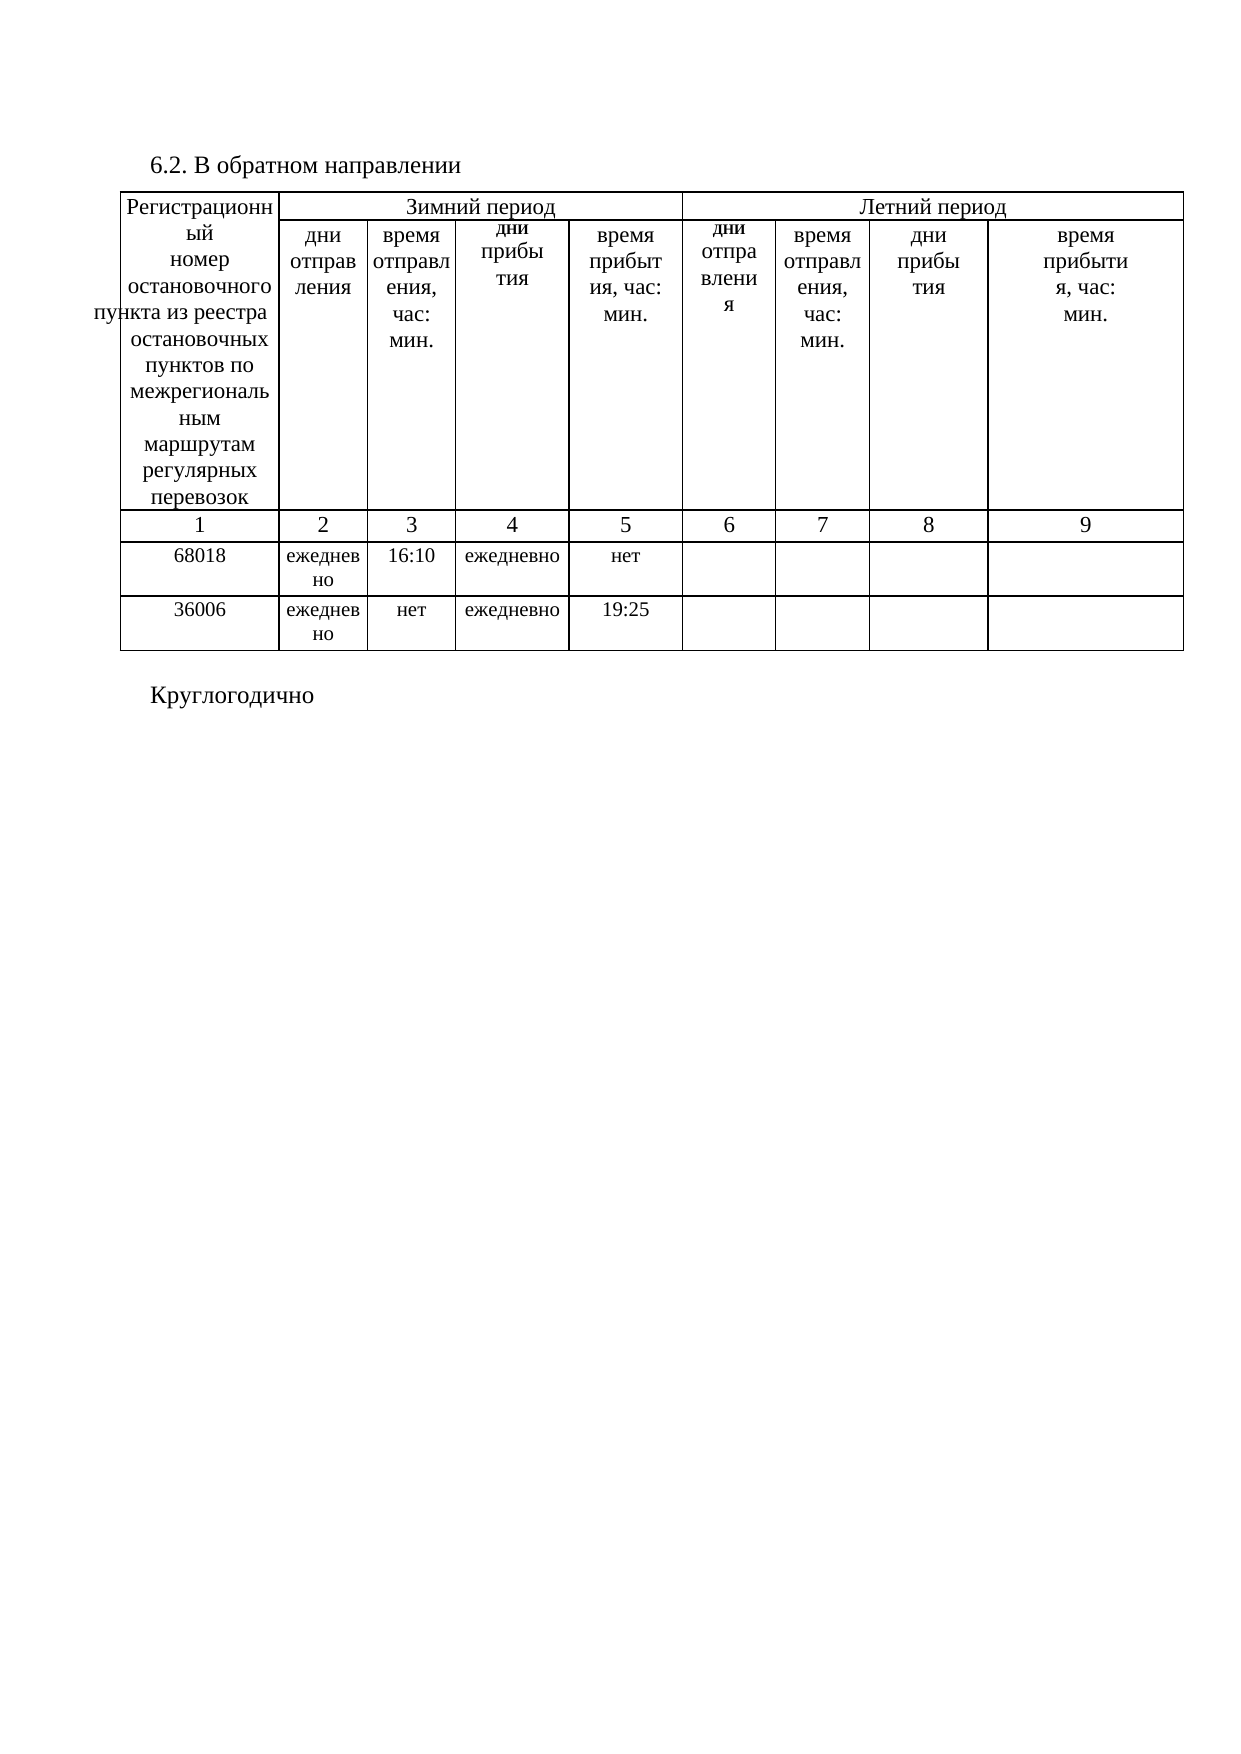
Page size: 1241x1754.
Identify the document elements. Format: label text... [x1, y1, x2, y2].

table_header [121, 193, 278, 509]
table_cell 6 [683, 511, 775, 541]
table_cell 19:25 [570, 597, 682, 650]
table_cell время отправл ения, час: мин. [776, 221, 869, 509]
table_header Зимний период [280, 193, 682, 219]
table_cell дни прибы тия [870, 221, 987, 509]
table_cell ежедневно [280, 597, 367, 650]
table_cell 36006 [121, 597, 278, 650]
table_cell [776, 597, 869, 650]
table_cell [870, 543, 987, 595]
table_cell 2 [280, 511, 367, 541]
table_cell дни отправ ления [280, 221, 367, 509]
table_cell 3 [368, 511, 455, 541]
table_cell 68018 [121, 543, 278, 595]
table_cell время прибыт ия, час: мин. [570, 221, 682, 509]
table_cell [870, 597, 987, 650]
table_cell ежедневно [456, 543, 568, 595]
table_cell 8 [870, 511, 987, 541]
table_cell ежедневно [280, 543, 367, 595]
table_cell нет [570, 543, 682, 595]
table_cell 4 [456, 511, 568, 541]
table_cell ДНИ отпра влени я [683, 221, 775, 509]
table_cell 1 [121, 511, 278, 541]
table_cell 5 [570, 511, 682, 541]
table_cell ДНИ прибы тия [456, 221, 568, 509]
table_cell [989, 597, 1183, 650]
table_cell нет [368, 597, 455, 650]
table_cell ежедневно [456, 597, 568, 650]
table_cell 9 [989, 511, 1183, 541]
table_cell [776, 543, 869, 595]
text Круглогодично [150, 680, 1090, 709]
text 6.2. В обратном направлении [150, 150, 1090, 179]
table_cell 16:10 [368, 543, 455, 595]
table_cell время отправл ения, час: мин. [368, 221, 455, 509]
table_cell 7 [776, 511, 869, 541]
table_cell [683, 597, 775, 650]
table_cell время прибыти я, час: мин. [989, 221, 1183, 509]
table_cell [989, 543, 1183, 595]
table_header Летний период [683, 193, 1183, 219]
table_cell [683, 543, 775, 595]
